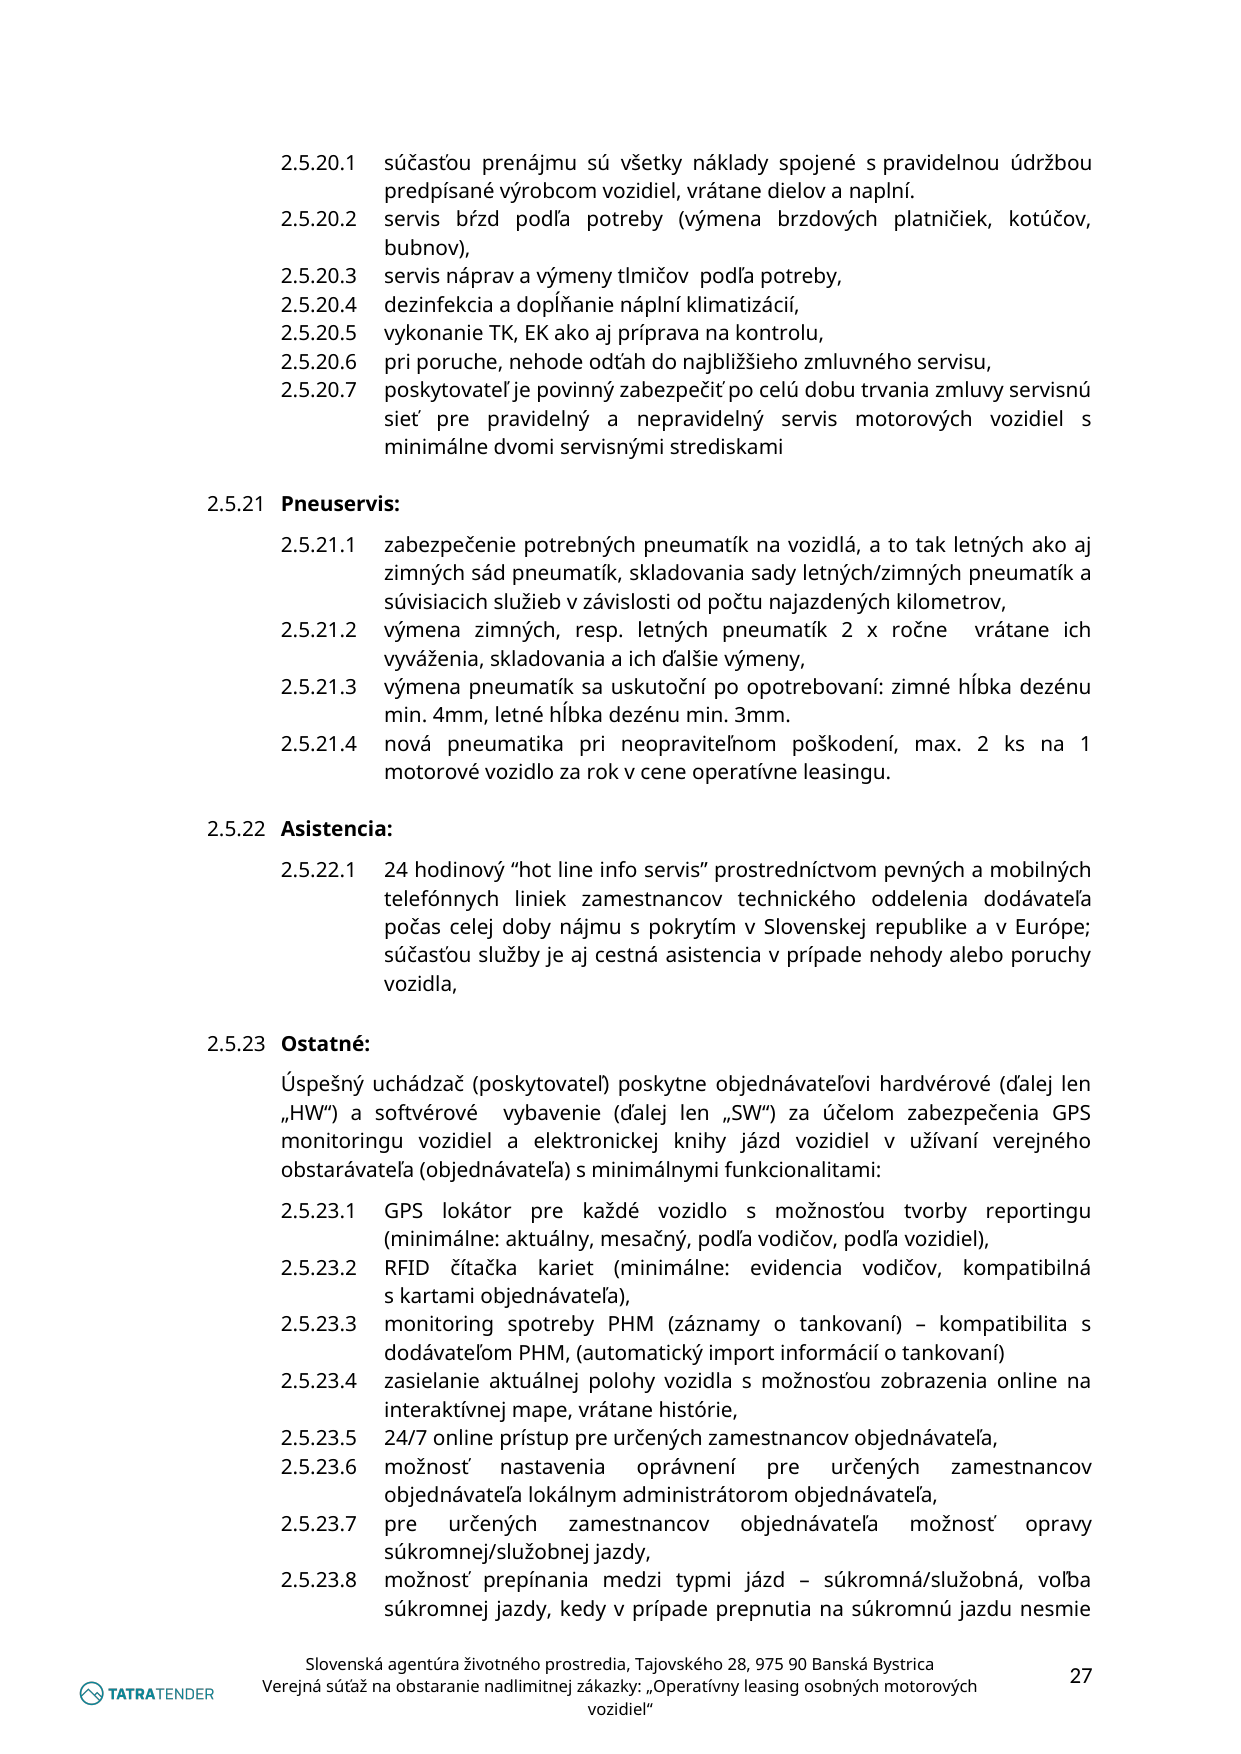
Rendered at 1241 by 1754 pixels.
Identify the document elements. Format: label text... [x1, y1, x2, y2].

list výmena pneumatík sa uskutoční po opotrebovaní: zimné hĺbka dezénu min. 4mm, letné hĺbka dezénu min. 3mm. [281, 672, 1092, 729]
list monitoring spotreby PHM (záznamy o tankovaní) – kompatibilita s dodávateľom PHM, (automatický import informácií o tankovaní) [281, 1309, 1092, 1366]
list Asistencia: [207, 814, 1092, 843]
list nová pneumatika pri neopraviteľnom poškodení, max. 2 ks na 1 motorové vozidlo za rok v cene operatívne leasingu. [281, 729, 1092, 786]
list súčasťou prenájmu sú všetky náklady spojené s pravidelnou údržbou predpísané výrobcom vozidiel, vrátane dielov a naplní. [281, 148, 1092, 204]
list zabezpečenie potrebných pneumatík na vozidlá, a to tak letných ako aj zimných sád pneumatík, skladovania sady letných/zimných pneumatík a súvisiacich služieb v závislosti od počtu najazdených kilometrov, [281, 530, 1092, 615]
list servis bŕzd podľa potreby (výmena brzdových platničiek, kotúčov, bubnov), [281, 204, 1092, 261]
list pri poruche, nehode odťah do najbližšieho zmluvného servisu, [281, 347, 1092, 375]
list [281, 1566, 1092, 1622]
list RFID čítačka kariet (minimálne: evidencia vodičov, kompatibilná s kartami objednávateľa), [281, 1253, 1092, 1309]
list servis náprav a výmeny tlmičov podľa potreby, [281, 261, 1092, 290]
list dezinfekcia a dopĺňanie náplní klimatizácií, [281, 290, 1092, 318]
list Pneuservis: [207, 489, 1092, 517]
list 24 hodinový “hot line info servis” prostredníctvom pevných a mobilných telefónnych liniek zamestnancov technického oddelenia dodávateľa počas celej doby nájmu s pokrytím v Slovenskej republike a v Európe; súčasťou služby je aj cestná asistencia v prípade nehody alebo poruchy vozidla, [281, 855, 1092, 997]
list 24/7 online prístup pre určených zamestnancov objednávateľa, [281, 1423, 1092, 1452]
list Ostatné: [207, 1029, 1092, 1057]
list poskytovateľ je povinný zabezpečiť po celú dobu trvania zmluvy servisnú sieť pre pravidelný a nepravidelný servis motorových vozidiel s minimálne dvomi servisnými strediskami [281, 375, 1092, 461]
list možnosť nastavenia oprávnení pre určených zamestnancov objednávateľa lokálnym administrátorom objednávateľa, [281, 1452, 1092, 1509]
list výmena zimných, resp. letných pneumatík 2 x ročne vrátane ich vyváženia, skladovania a ich ďalšie výmeny, [281, 615, 1092, 672]
text Úspešný uchádzač (poskytovateľ) poskytne objednávateľovi hardvérové (ďalej len „HW“) a softvérové vybavenie (ďalej len „SW“) za účelom zabezpečenia GPS monitoringu vozidiel a elektronickej knihy jázd vozidiel v užívaní verejného obstarávateľa (objednávateľa) s minimálnymi funkcionalitami: [281, 1069, 1092, 1183]
list zasielanie aktuálnej polohy vozidla s možnosťou zobrazenia online na interaktívnej mape, vrátane histórie, [281, 1366, 1092, 1423]
list GPS lokátor pre každé vozidlo s možnosťou tvorby reportingu (minimálne: aktuálny, mesačný, podľa vodičov, podľa vozidiel), [281, 1196, 1092, 1253]
list vykonanie TK, EK ako aj príprava na kontrolu, [281, 318, 1092, 347]
picture [77, 1670, 225, 1714]
list pre určených zamestnancov objednávateľa možnosť opravy súkromnej/služobnej jazdy, [281, 1509, 1092, 1566]
